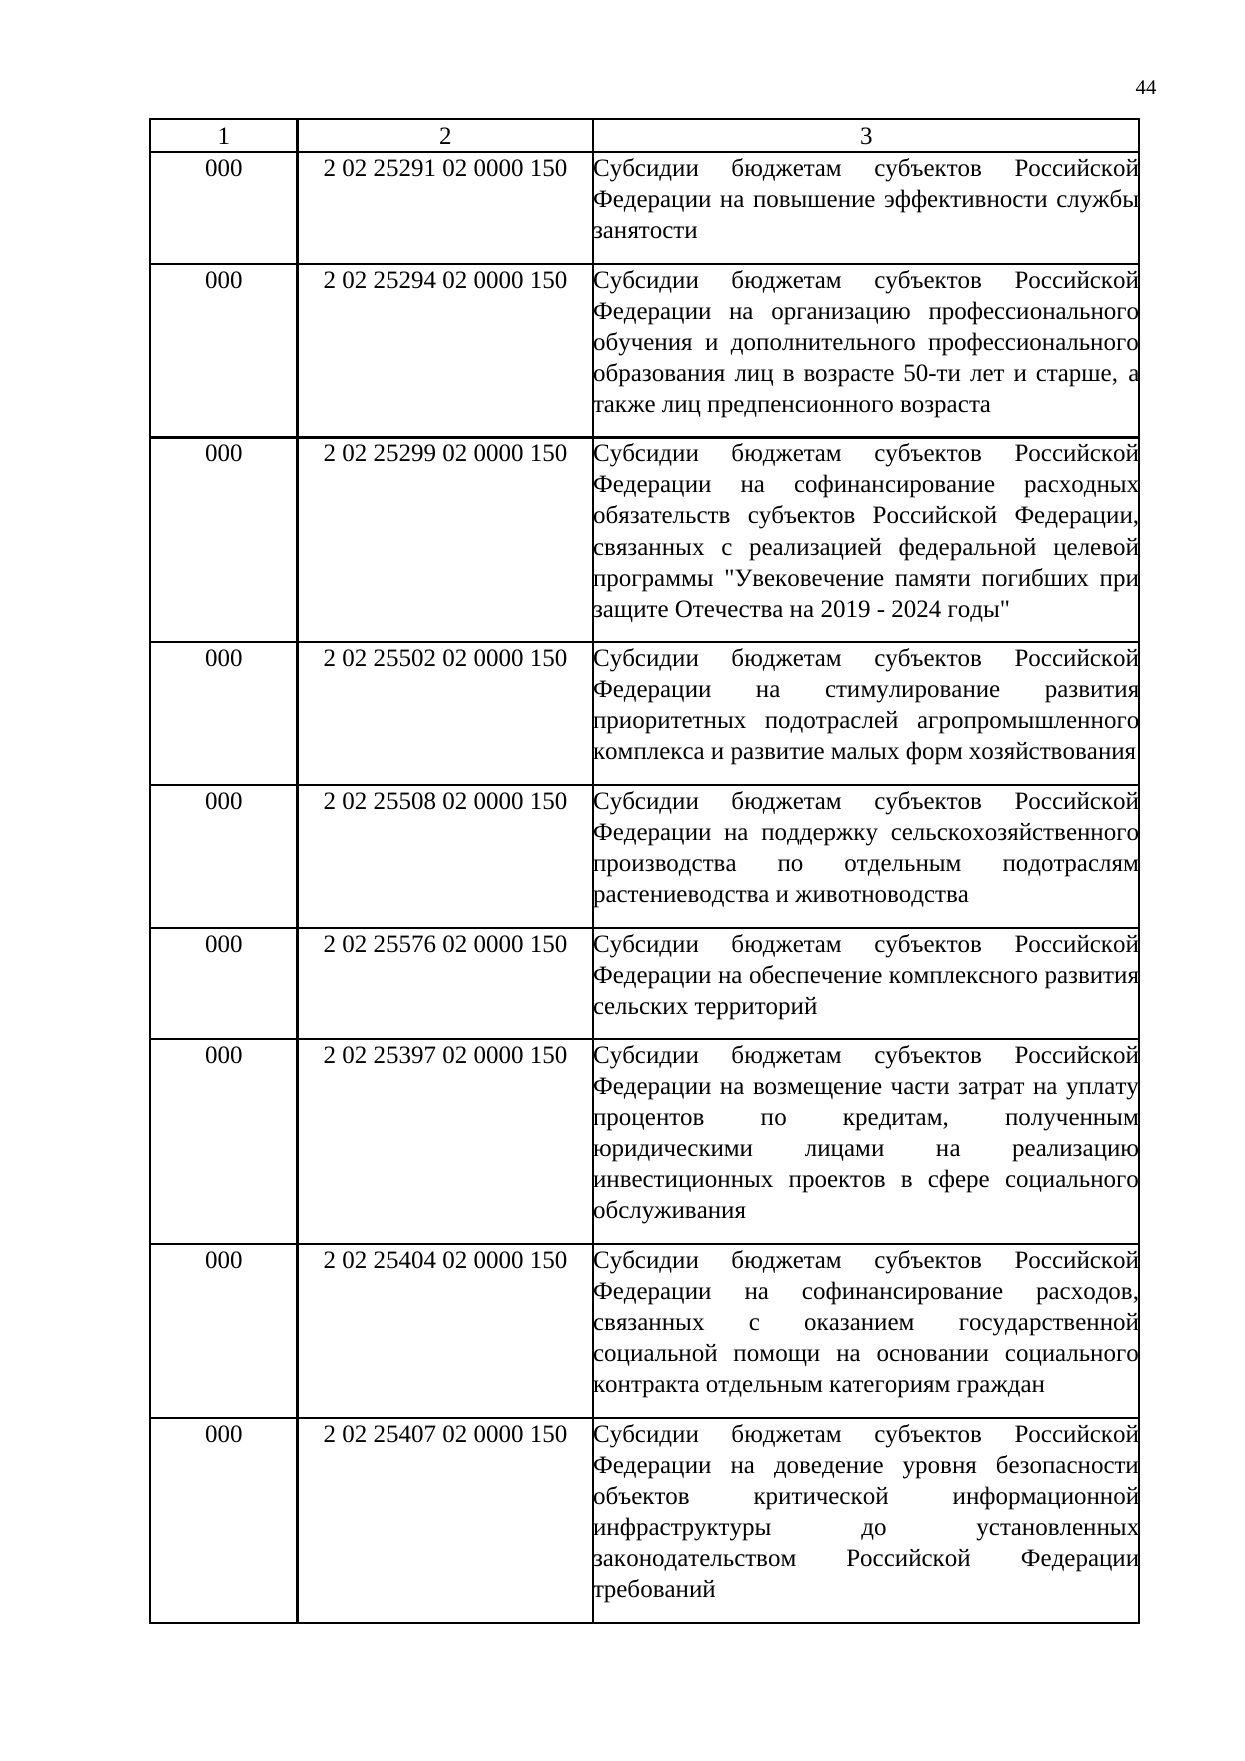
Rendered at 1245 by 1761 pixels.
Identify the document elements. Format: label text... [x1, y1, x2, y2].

table_cell Субсидии бюджетам субъектов Российской Федерации на возмещение части затрат на уплату процентов по кредитам, полученным юридическими лицами на реализацию инвестиционных проектов в сфере социального обслуживания [594, 1040, 1138, 1243]
table_cell Субсидии бюджетам субъектов Российской Федерации на софинансирование расходов, связанных с оказанием государственной социальной помощи на основании социального контракта отдельным категориям граждан [594, 1245, 1138, 1417]
table_cell 2 02 25291 02 0000 150 [299, 153, 592, 263]
table_cell 2 02 25508 02 0000 150 [299, 786, 592, 927]
table_cell 2 02 25294 02 0000 150 [299, 265, 592, 436]
table_cell 2 02 25576 02 0000 150 [299, 929, 592, 1038]
table_header 3 [594, 120, 1138, 151]
table_cell 2 02 25397 02 0000 150 [299, 1040, 592, 1243]
table_cell 2 02 25299 02 0000 150 [299, 439, 592, 641]
table_cell 000 [151, 265, 296, 436]
table_cell 2 02 25404 02 0000 150 [299, 1245, 592, 1417]
table_cell Субсидии бюджетам субъектов Российской Федерации на поддержку сельскохозяйственного производства по отдельным подотраслям растениеводства и животноводства [594, 786, 1138, 927]
table_cell Субсидии бюджетам субъектов Российской Федерации на доведение уровня безопасности объектов критической информационной инфраструктуры до установленных законодательством Российской Федерации требований [594, 1419, 1138, 1622]
table_cell Субсидии бюджетам субъектов Российской Федерации на повышение эффективности службы занятости [594, 153, 1138, 263]
table_cell 000 [151, 1419, 296, 1622]
table_cell 000 [151, 1040, 296, 1243]
table_cell Субсидии бюджетам субъектов Российской Федерации на обеспечение комплексного развития сельских территорий [594, 929, 1138, 1038]
table_cell 000 [151, 786, 296, 927]
table_header 1 [151, 120, 296, 151]
table_cell 000 [151, 153, 296, 263]
table_cell 2 02 25407 02 0000 150 [299, 1419, 592, 1622]
table_cell Субсидии бюджетам субъектов Российской Федерации на стимулирование развития приоритетных подотраслей агропромышленного комплекса и развитие малых форм хозяйствования [594, 643, 1138, 784]
table_cell Субсидии бюджетам субъектов Российской Федерации на софинансирование расходных обязательств субъектов Российской Федерации, связанных с реализацией федеральной целевой программы "Увековечение памяти погибших при защите Отечества на 2019 - 2024 годы" [594, 439, 1138, 641]
table_cell 2 02 25502 02 0000 150 [299, 643, 592, 784]
table_header 2 [299, 120, 592, 151]
table_cell 000 [151, 929, 296, 1038]
table_cell 000 [151, 1245, 296, 1417]
table_cell Субсидии бюджетам субъектов Российской Федерации на организацию профессионального обучения и дополнительного профессионального образования лиц в возрасте 50-ти лет и старше, а также лиц предпенсионного возраста [594, 265, 1138, 436]
table_cell 000 [151, 643, 296, 784]
table_cell 000 [151, 439, 296, 641]
